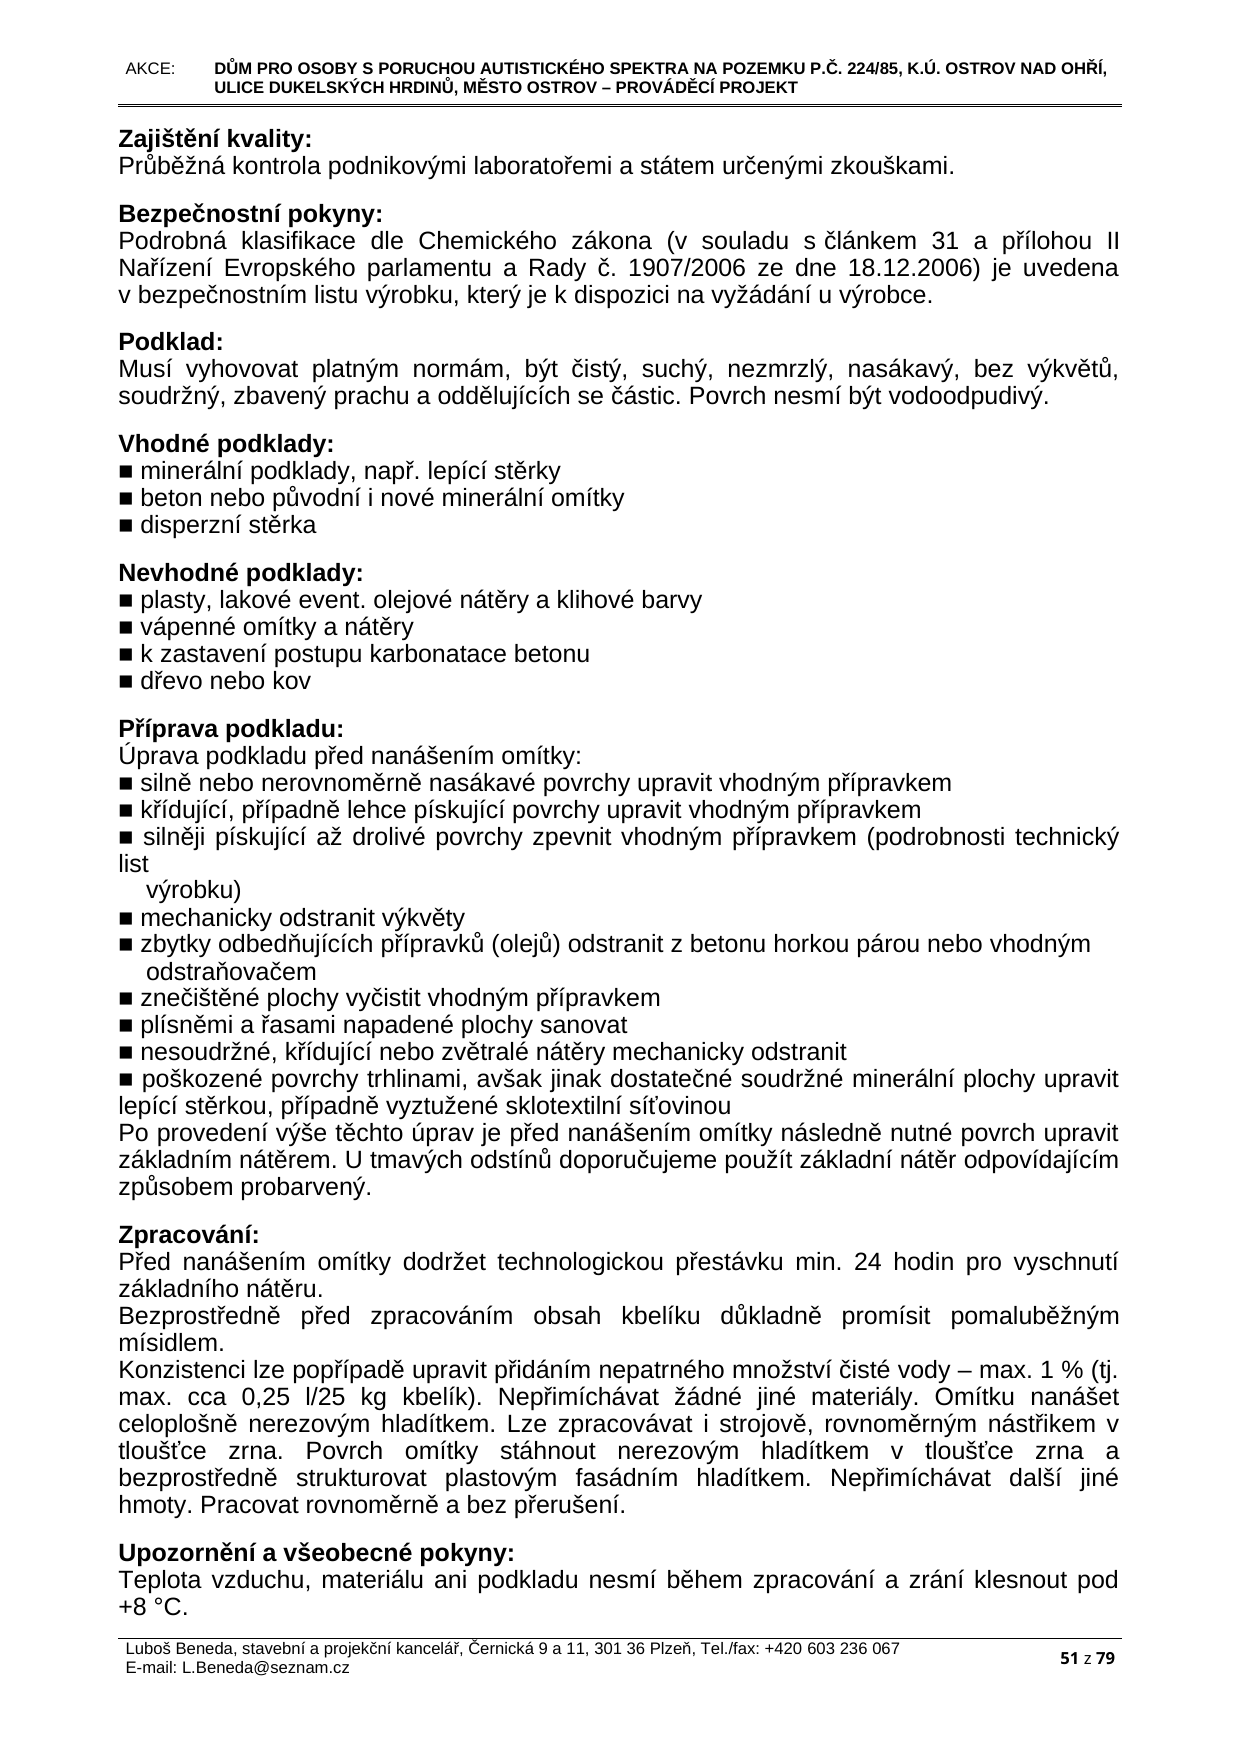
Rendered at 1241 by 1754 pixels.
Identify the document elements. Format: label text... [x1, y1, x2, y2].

text ■ minerální podklady, např. lepící stěrky [118, 458, 1121, 485]
text ■ silněji pískující až drolivé povrchy zpevnit vhodným přípravkem (podrobnosti technický list [118, 823, 1121, 877]
text Zajištění kvality: [118, 126, 1121, 153]
text ■ zbytky odbedňujících přípravků (olejů) odstranit z betonu horkou párou nebo vhodným [118, 931, 1121, 958]
text Upozornění a všeobecné pokyny: [118, 1539, 1121, 1567]
text ■ mechanicky odstranit výkvěty [118, 904, 1121, 931]
text Před nanášením omítky dodržet technologickou přestávku min. 24 hodin pro vyschnutí základního nátěru. [118, 1249, 1121, 1303]
text Teplota vzduchu, materiálu ani podkladu nesmí během zpracování a zrání klesnout pod +8 °C. [118, 1567, 1121, 1621]
text Bezprostředně před zpracováním obsah kbelíku důkladně promísit pomaluběžným mísidlem. [118, 1303, 1121, 1357]
text ■ beton nebo původní i nové minerální omítky [118, 485, 1121, 512]
text Bezpečnostní pokyny: [118, 201, 1121, 227]
text ■ vápenné omítky a nátěry [118, 614, 1121, 641]
text Zpracování: [118, 1222, 1121, 1249]
text ■ křídující, případně lehce pískující povrchy upravit vhodným přípravkem [118, 796, 1121, 823]
text ■ dřevo nebo kov [118, 668, 1121, 695]
text Úprava podkladu před nanášením omítky: [118, 742, 1121, 769]
text Průběžná kontrola podnikovými laboratořemi a státem určenými zkouškami. [118, 153, 1121, 180]
text ■ silně nebo nerovnoměrně nasákavé povrchy upravit vhodným přípravkem [118, 769, 1121, 796]
text odstraňovačem [118, 958, 1121, 985]
text ■ disperzní stěrka [118, 512, 1121, 539]
text Konzistenci lze popřípadě upravit přidáním nepatrného množství čisté vody – max. 1 % (tj. max. cca 0,25 l/25 kg kbelík). Nepřimíchávat žádné jiné materiály. Omítku nanášet celoplošně nerezovým hladítkem. Lze zpracovávat i strojově, rovnoměrným nástřikem v tloušťce zrna. Povrch omítky stáhnout nerezovým hladítkem v tloušťce zrna a bezprostředně strukturovat plastovým fasádním hladítkem. Nepřimíchávat další jiné hmoty. Pracovat rovnoměrně a bez přerušení. [118, 1357, 1121, 1519]
text Podrobná klasifikace dle Chemického zákona (v souladu s článkem 31 a přílohou II Nařízení Evropského parlamentu a Rady č. 1907/2006 ze dne 18.12.2006) je uvedena v bezpečnostním listu výrobku, který je k dispozici na vyžádání u výrobce. [118, 227, 1121, 308]
text Musí vyhovovat platným normám, být čistý, suchý, nezmrzlý, nasákavý, bez výkvětů, soudržný, zbavený prachu a oddělujících se částic. Povrch nesmí být vodoodpudivý. [118, 356, 1121, 410]
text Po provedení výše těchto úprav je před nanášením omítky následně nutné povrch upravit základním nátěrem. U tmavých odstínů doporučujeme použít základní nátěr odpovídajícím způsobem probarvený. [118, 1120, 1121, 1201]
text Nevhodné podklady: [118, 560, 1121, 587]
text ■ nesoudržné, křídující nebo zvětralé nátěry mechanicky odstranit [118, 1039, 1121, 1066]
text ■ poškozené povrchy trhlinami, avšak jinak dostatečné soudržné minerální plochy upravit lepící stěrkou, případně vyztužené sklotextilní síťovinou [118, 1066, 1121, 1120]
text ■ plísněmi a řasami napadené plochy sanovat [118, 1012, 1121, 1039]
text ■ k zastavení postupu karbonatace betonu [118, 641, 1121, 668]
text výrobku) [118, 877, 1121, 904]
text Vhodné podklady: [118, 431, 1121, 458]
text Podklad: [118, 329, 1121, 356]
text ■ plasty, lakové event. olejové nátěry a klihové barvy [118, 587, 1121, 614]
text ■ znečištěné plochy vyčistit vhodným přípravkem [118, 985, 1121, 1012]
text Příprava podkladu: [118, 716, 1121, 742]
